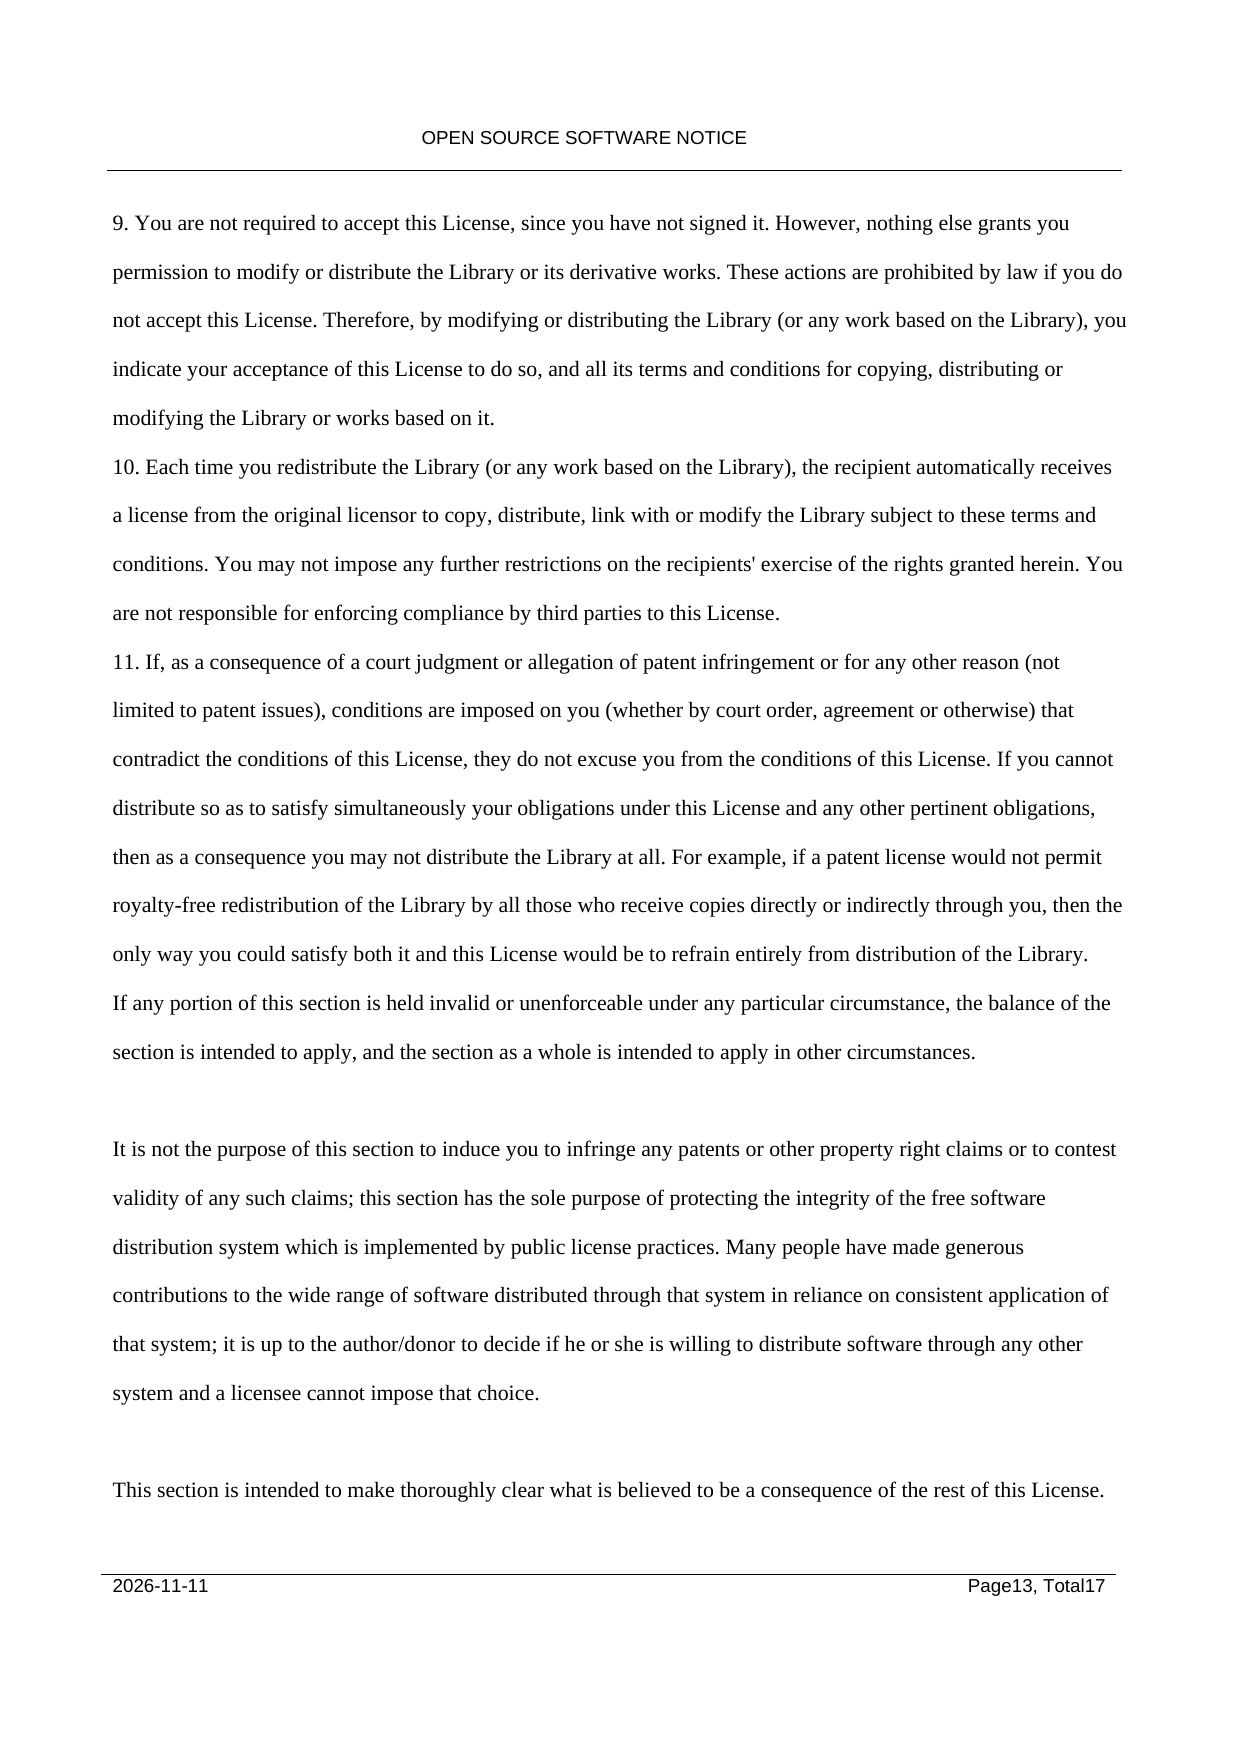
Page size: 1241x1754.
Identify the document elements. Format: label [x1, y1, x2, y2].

text [112, 206, 1128, 1506]
